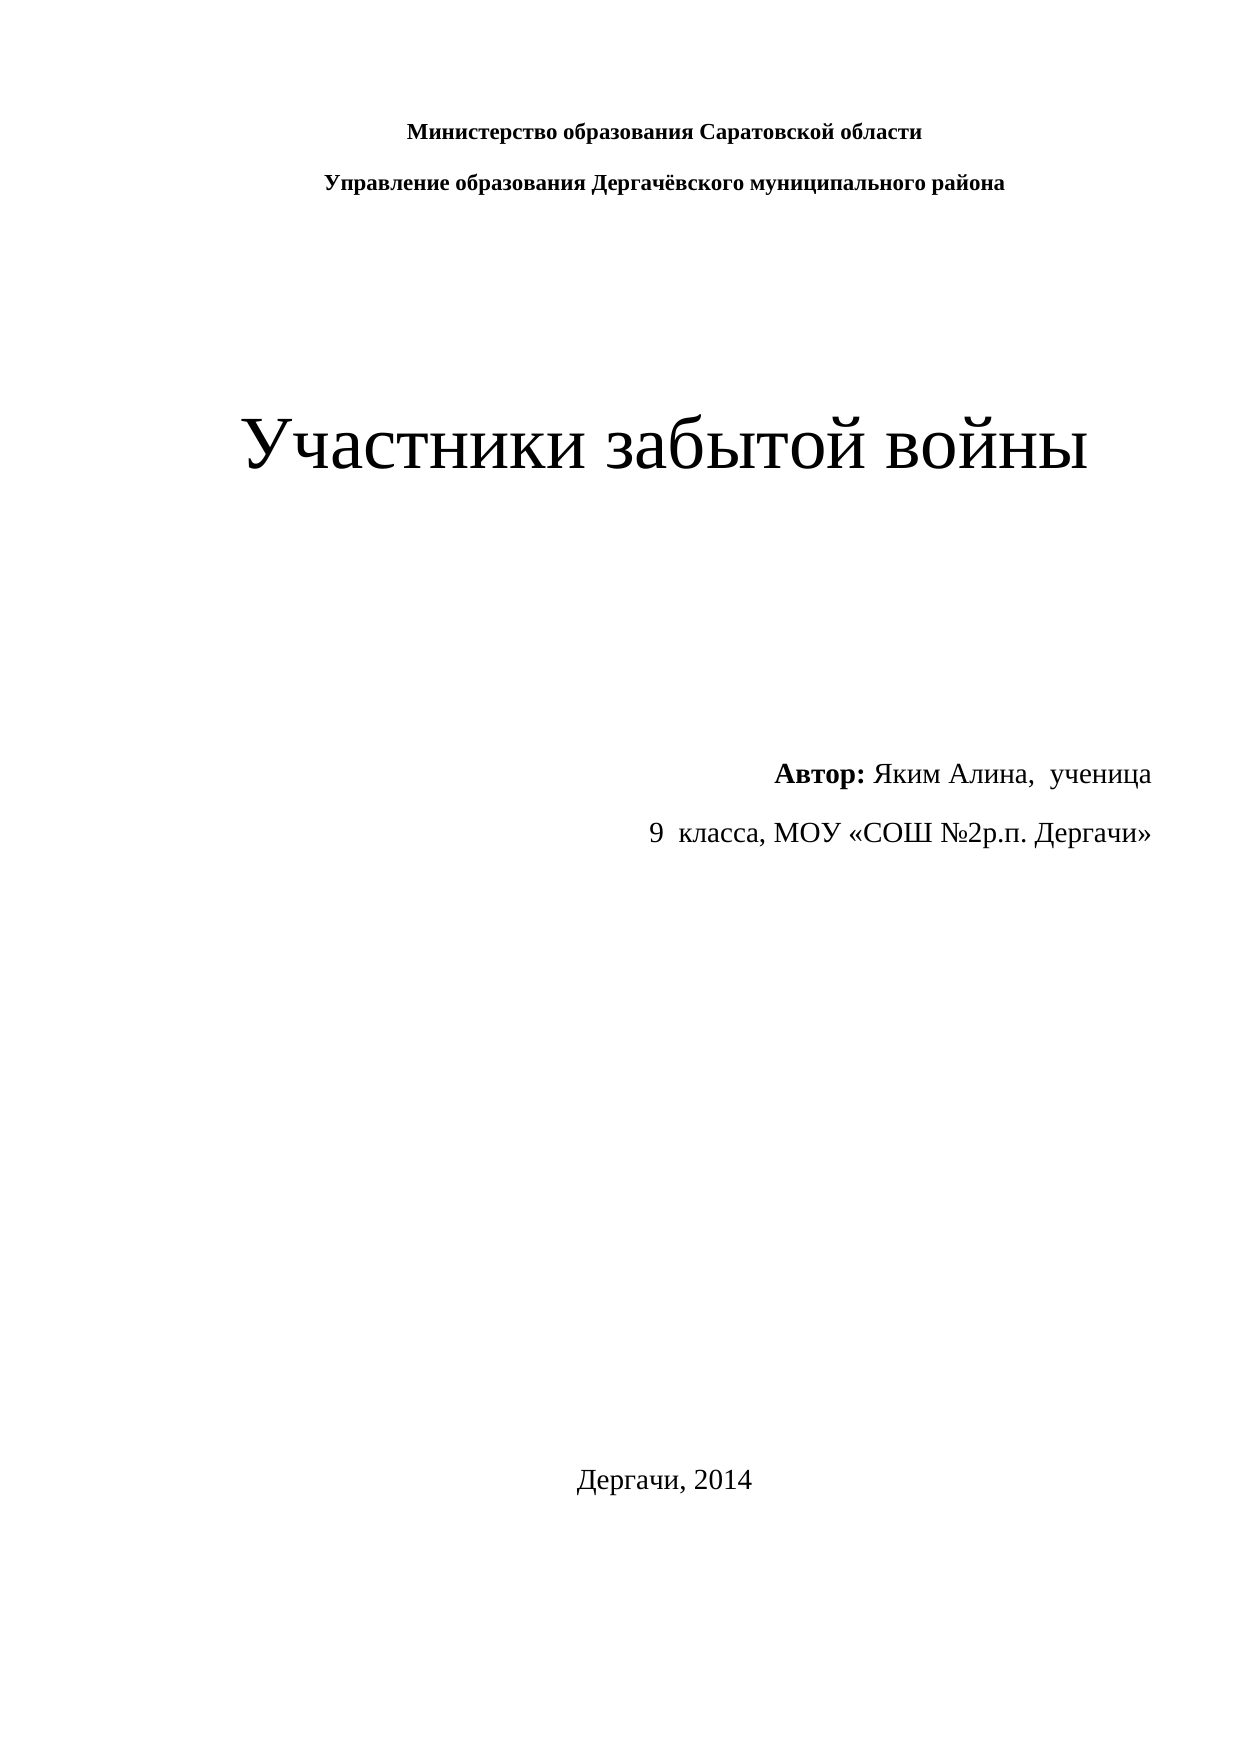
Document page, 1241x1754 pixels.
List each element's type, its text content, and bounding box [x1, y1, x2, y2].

text Министерство образования Саратовской области [177, 118, 1152, 144]
text Автор: Яким Алина, ученица [177, 756, 1152, 789]
text Участники забытой войны [177, 398, 1152, 484]
text Управление образования Дергачёвского муниципального района [177, 169, 1152, 196]
text 9 класса, МОУ «СОШ №2р.п. Дергачи» [177, 815, 1152, 849]
text Дергачи, 2014 [177, 1462, 1152, 1496]
